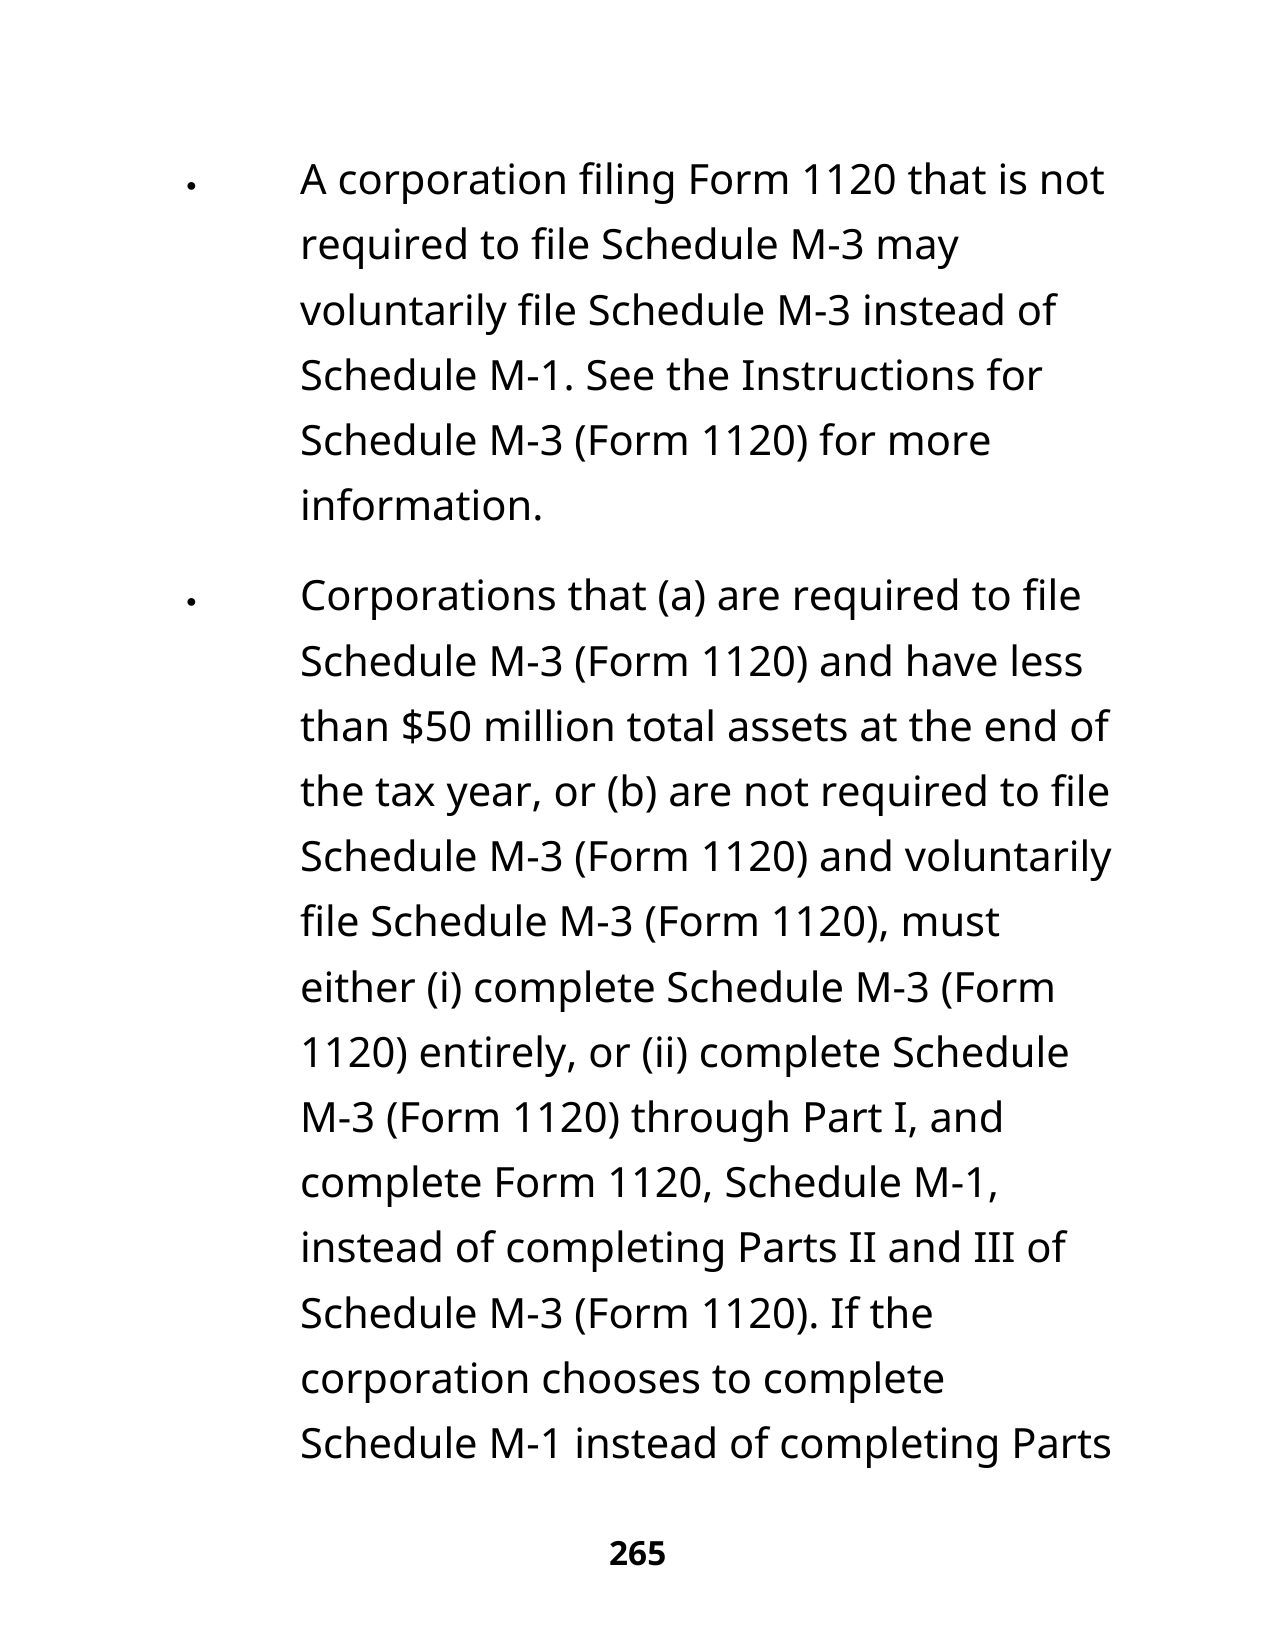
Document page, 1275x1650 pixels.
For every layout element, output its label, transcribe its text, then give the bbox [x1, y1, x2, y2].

text A corporation filing Form 1120 that is not required to file Schedule M-3 may voluntarily file Schedule M-3 instead of Schedule M-1. See the Instructions for Schedule M-3 (Form 1120) for more information. [187, 150, 1125, 533]
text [187, 566, 1125, 1471]
